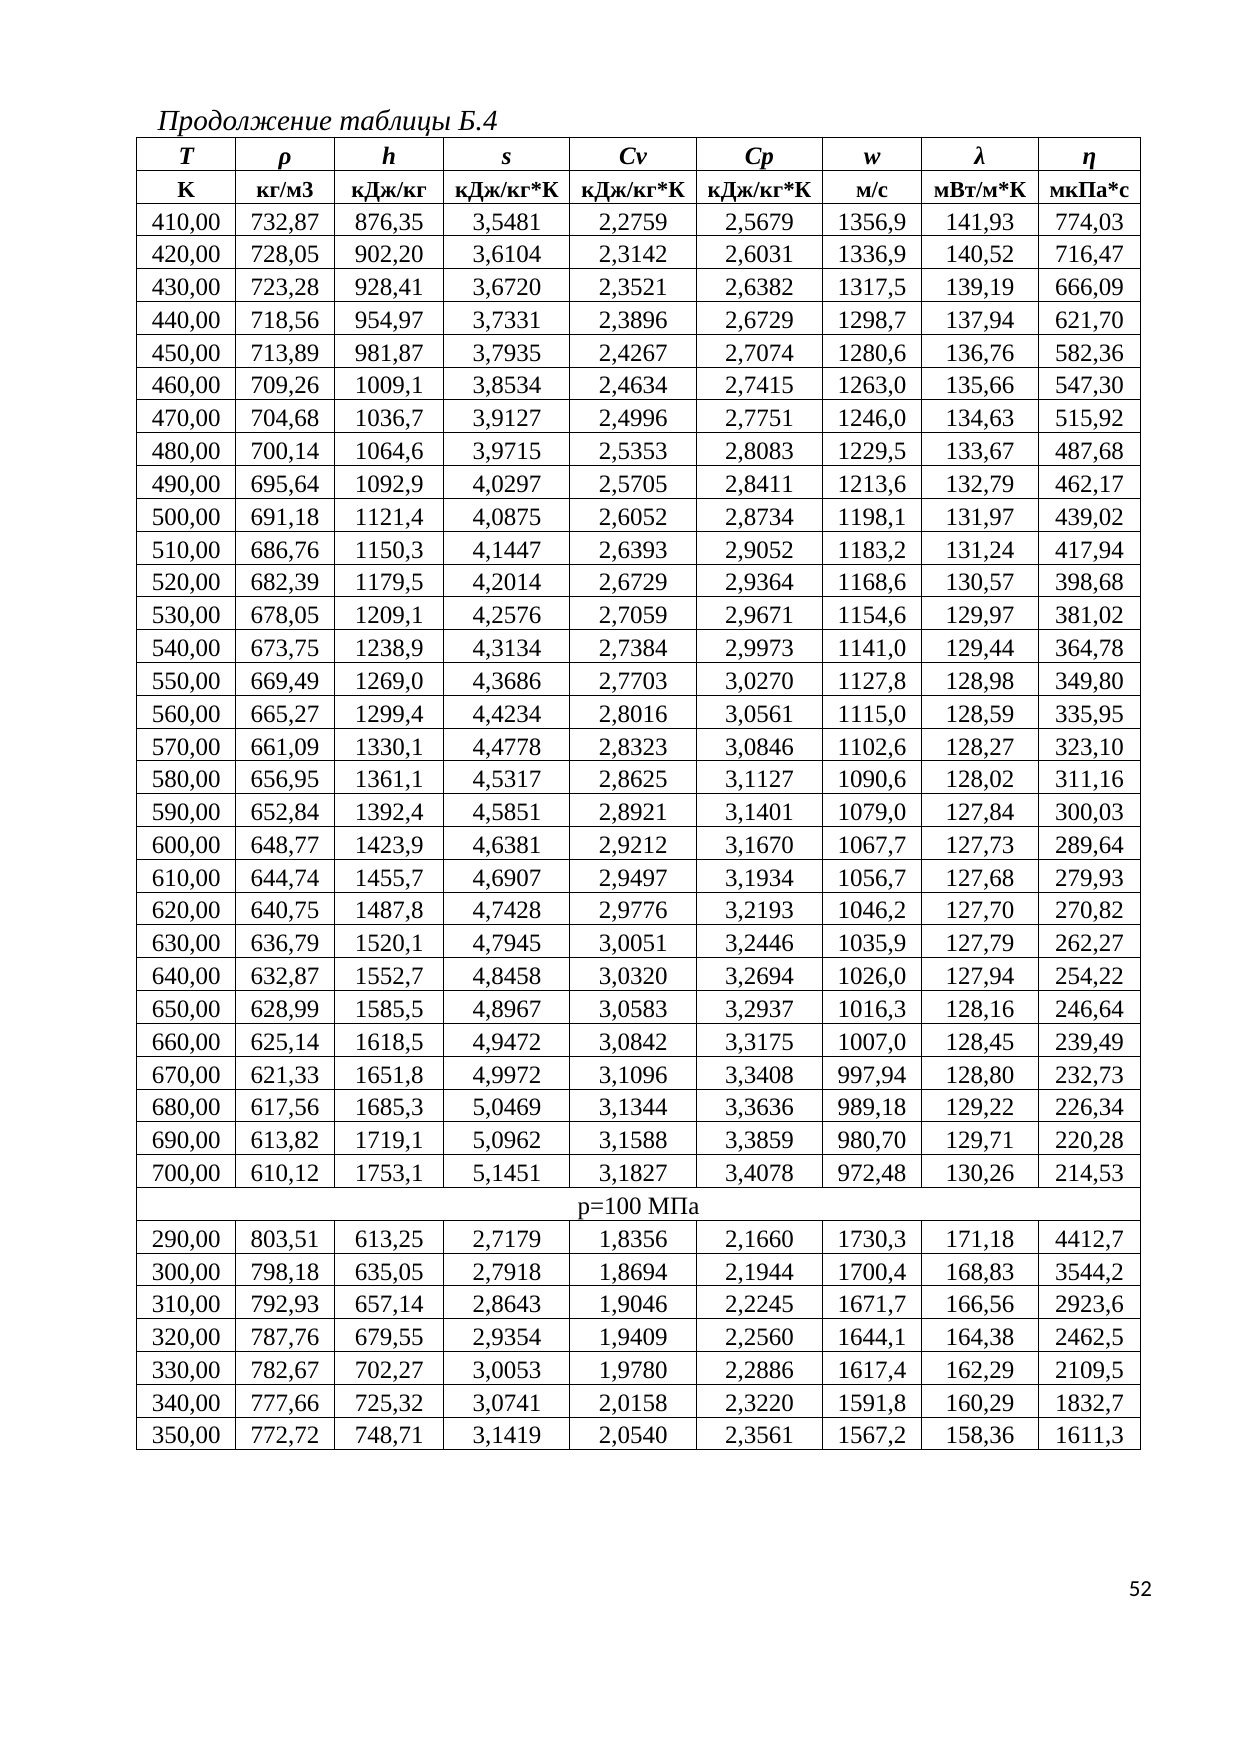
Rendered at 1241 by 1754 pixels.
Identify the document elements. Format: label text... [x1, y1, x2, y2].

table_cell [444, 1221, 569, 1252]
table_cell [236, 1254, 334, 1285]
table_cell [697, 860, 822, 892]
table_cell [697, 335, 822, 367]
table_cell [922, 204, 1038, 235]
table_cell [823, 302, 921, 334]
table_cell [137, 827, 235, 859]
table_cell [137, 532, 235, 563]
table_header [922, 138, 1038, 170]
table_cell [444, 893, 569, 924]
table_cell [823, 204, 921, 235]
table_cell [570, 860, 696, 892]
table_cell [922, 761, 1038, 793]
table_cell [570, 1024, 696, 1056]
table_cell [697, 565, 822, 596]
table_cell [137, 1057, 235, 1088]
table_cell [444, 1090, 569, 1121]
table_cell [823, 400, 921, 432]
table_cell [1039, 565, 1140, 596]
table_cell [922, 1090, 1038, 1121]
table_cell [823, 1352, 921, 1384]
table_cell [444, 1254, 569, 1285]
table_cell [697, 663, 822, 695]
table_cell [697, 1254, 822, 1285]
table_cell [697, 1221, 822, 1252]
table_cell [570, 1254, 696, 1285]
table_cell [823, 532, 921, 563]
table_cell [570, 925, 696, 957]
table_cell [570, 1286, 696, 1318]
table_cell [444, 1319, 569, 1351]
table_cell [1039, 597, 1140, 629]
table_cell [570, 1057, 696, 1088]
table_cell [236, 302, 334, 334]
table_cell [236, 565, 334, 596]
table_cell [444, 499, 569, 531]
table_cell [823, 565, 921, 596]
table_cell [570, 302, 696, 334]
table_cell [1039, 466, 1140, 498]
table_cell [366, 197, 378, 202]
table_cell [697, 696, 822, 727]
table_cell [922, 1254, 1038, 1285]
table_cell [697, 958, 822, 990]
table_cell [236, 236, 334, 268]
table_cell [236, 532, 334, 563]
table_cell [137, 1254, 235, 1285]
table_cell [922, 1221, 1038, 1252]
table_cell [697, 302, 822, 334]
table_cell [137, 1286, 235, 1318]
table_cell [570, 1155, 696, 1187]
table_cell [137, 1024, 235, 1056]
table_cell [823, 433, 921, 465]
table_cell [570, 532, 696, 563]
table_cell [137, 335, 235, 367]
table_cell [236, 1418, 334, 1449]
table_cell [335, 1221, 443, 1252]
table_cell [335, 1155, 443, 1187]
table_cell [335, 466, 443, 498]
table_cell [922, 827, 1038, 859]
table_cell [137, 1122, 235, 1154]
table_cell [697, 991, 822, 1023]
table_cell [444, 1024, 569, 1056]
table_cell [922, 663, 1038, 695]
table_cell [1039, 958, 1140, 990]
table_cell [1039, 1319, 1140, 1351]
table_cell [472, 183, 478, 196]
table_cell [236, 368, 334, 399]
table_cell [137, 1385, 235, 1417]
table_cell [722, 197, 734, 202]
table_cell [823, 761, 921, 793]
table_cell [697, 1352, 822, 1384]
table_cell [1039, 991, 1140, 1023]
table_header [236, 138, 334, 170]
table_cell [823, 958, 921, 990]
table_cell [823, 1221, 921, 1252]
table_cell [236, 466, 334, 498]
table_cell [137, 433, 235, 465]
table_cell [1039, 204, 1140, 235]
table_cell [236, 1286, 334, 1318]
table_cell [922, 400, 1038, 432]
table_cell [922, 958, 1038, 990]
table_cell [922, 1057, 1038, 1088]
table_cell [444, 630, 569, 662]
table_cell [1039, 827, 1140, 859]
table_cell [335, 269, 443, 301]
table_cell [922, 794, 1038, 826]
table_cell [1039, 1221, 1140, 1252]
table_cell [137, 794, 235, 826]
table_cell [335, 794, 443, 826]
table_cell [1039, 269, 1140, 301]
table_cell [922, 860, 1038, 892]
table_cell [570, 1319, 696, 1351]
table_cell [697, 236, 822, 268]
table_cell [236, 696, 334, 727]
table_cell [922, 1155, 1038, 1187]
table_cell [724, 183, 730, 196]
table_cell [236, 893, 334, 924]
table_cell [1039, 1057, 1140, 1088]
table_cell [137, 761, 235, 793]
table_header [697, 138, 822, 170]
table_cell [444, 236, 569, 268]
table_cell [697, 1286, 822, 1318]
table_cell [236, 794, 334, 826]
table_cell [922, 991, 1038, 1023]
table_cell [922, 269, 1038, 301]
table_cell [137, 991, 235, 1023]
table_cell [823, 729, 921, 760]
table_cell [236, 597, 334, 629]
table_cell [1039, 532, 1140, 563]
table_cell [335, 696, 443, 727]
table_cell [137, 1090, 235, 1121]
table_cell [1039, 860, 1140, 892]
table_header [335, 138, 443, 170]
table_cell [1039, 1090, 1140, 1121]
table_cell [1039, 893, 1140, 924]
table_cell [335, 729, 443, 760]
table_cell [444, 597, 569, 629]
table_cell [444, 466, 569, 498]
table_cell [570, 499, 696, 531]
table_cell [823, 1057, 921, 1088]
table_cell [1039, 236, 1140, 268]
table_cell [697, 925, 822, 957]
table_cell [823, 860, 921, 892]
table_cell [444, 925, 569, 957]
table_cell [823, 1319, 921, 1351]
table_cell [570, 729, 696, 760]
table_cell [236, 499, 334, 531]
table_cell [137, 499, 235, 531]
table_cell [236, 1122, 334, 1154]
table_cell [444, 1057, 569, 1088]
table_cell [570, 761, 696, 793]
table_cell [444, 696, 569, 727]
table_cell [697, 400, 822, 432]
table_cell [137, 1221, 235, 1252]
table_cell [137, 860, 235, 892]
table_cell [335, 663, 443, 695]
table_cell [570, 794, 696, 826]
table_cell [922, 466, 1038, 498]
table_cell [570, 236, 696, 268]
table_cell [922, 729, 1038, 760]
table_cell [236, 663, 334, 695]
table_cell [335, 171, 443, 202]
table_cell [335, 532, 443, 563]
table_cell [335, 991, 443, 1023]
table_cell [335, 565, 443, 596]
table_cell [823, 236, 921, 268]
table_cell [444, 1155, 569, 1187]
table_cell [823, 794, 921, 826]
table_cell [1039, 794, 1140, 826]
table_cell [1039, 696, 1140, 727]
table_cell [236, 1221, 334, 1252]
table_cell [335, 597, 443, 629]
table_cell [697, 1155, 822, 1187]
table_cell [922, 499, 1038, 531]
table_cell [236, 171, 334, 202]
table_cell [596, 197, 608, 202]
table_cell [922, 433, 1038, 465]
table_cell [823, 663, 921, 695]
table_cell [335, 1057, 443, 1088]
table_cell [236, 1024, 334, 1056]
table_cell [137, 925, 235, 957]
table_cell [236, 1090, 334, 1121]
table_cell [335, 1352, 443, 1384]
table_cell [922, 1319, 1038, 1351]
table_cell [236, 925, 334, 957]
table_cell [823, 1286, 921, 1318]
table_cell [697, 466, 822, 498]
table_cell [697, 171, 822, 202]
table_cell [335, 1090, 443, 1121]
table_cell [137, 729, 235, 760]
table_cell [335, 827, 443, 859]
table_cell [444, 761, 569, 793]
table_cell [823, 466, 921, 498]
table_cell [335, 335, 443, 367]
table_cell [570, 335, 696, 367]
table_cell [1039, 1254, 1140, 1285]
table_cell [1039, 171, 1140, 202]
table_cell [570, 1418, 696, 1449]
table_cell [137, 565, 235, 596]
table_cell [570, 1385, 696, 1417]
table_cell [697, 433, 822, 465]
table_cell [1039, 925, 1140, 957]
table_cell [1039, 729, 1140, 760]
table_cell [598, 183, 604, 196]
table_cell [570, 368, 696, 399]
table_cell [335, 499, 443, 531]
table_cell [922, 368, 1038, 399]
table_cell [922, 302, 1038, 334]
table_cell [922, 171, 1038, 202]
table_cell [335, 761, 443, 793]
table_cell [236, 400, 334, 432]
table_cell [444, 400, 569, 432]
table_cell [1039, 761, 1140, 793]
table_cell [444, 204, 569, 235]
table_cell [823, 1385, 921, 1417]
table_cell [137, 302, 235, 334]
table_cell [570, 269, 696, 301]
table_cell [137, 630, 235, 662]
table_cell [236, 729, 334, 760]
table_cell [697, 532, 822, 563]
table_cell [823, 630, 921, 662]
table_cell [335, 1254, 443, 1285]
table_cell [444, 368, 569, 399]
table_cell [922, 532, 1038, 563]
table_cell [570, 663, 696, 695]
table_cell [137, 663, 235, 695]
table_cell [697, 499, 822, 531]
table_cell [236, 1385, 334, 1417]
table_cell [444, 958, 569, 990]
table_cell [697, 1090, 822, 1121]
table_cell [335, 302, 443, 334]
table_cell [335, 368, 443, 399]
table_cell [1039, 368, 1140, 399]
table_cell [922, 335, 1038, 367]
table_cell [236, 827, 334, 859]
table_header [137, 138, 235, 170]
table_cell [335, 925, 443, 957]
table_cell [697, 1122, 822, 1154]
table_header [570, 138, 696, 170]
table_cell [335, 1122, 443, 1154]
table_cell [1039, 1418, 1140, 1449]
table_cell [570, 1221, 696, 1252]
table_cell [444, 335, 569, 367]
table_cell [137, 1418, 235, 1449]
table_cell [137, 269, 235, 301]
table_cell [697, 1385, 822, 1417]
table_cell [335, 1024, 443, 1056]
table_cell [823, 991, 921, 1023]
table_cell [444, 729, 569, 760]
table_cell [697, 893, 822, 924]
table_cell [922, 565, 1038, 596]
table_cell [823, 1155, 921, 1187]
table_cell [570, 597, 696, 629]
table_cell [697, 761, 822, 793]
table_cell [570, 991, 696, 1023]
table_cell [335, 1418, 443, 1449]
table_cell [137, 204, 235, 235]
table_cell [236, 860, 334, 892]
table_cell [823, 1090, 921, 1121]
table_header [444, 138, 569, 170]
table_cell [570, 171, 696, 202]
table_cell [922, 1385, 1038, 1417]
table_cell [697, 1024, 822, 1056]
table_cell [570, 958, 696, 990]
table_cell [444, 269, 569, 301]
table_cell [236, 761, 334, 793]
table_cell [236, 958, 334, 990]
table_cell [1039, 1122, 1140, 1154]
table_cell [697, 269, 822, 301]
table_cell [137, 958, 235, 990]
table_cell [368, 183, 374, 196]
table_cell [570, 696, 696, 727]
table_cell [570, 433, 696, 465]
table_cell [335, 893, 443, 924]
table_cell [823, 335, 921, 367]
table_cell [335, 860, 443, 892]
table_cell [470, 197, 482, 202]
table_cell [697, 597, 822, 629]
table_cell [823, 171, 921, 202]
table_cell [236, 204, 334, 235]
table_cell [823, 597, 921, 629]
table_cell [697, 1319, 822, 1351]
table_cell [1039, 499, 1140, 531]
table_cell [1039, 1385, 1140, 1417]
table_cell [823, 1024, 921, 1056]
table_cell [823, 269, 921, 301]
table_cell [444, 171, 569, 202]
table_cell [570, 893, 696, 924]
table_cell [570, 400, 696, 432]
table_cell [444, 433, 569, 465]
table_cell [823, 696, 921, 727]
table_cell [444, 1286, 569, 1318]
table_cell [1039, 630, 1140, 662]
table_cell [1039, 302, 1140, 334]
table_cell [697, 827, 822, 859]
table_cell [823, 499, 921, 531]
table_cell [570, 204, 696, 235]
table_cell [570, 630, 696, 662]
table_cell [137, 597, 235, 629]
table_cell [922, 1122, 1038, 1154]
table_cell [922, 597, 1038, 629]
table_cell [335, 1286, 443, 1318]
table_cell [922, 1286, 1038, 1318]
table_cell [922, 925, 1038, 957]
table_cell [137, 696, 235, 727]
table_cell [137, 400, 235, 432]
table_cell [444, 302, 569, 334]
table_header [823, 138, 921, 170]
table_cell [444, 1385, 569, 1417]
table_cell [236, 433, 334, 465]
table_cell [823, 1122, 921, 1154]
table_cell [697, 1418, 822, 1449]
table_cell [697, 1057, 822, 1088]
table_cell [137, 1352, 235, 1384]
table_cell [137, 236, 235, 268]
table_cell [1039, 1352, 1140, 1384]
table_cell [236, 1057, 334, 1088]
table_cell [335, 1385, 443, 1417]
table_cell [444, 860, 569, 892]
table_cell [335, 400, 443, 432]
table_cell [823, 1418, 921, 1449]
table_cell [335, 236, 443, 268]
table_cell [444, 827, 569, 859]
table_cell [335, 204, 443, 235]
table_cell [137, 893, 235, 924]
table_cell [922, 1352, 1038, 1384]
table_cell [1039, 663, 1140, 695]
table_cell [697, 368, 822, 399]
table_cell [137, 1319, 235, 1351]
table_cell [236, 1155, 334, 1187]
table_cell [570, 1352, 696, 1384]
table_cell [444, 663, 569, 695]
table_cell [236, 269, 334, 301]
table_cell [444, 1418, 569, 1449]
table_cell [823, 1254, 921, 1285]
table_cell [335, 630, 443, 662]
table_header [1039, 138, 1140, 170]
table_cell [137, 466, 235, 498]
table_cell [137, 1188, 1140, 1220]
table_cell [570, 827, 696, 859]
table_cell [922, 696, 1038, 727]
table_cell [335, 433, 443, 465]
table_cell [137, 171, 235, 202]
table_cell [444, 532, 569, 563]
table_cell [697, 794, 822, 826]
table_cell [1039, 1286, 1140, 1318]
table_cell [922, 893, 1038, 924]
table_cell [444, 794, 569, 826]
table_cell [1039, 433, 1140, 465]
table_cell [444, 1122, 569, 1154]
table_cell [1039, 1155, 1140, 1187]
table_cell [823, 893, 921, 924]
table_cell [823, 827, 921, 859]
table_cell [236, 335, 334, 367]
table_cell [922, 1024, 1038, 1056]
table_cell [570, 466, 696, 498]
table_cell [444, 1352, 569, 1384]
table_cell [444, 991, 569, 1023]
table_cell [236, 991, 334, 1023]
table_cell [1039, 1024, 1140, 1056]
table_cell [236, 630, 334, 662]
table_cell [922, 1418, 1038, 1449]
text Продолжение таблицы Б.4 [157, 103, 1152, 137]
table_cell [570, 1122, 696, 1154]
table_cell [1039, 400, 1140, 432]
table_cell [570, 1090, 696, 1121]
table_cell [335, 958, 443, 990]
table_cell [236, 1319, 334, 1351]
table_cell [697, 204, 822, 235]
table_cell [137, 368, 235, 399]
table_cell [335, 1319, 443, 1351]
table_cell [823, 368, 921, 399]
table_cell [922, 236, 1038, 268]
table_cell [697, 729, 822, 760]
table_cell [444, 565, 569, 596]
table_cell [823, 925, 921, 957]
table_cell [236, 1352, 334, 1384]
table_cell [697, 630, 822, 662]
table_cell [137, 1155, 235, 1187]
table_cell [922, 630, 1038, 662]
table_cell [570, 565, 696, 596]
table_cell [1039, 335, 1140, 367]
